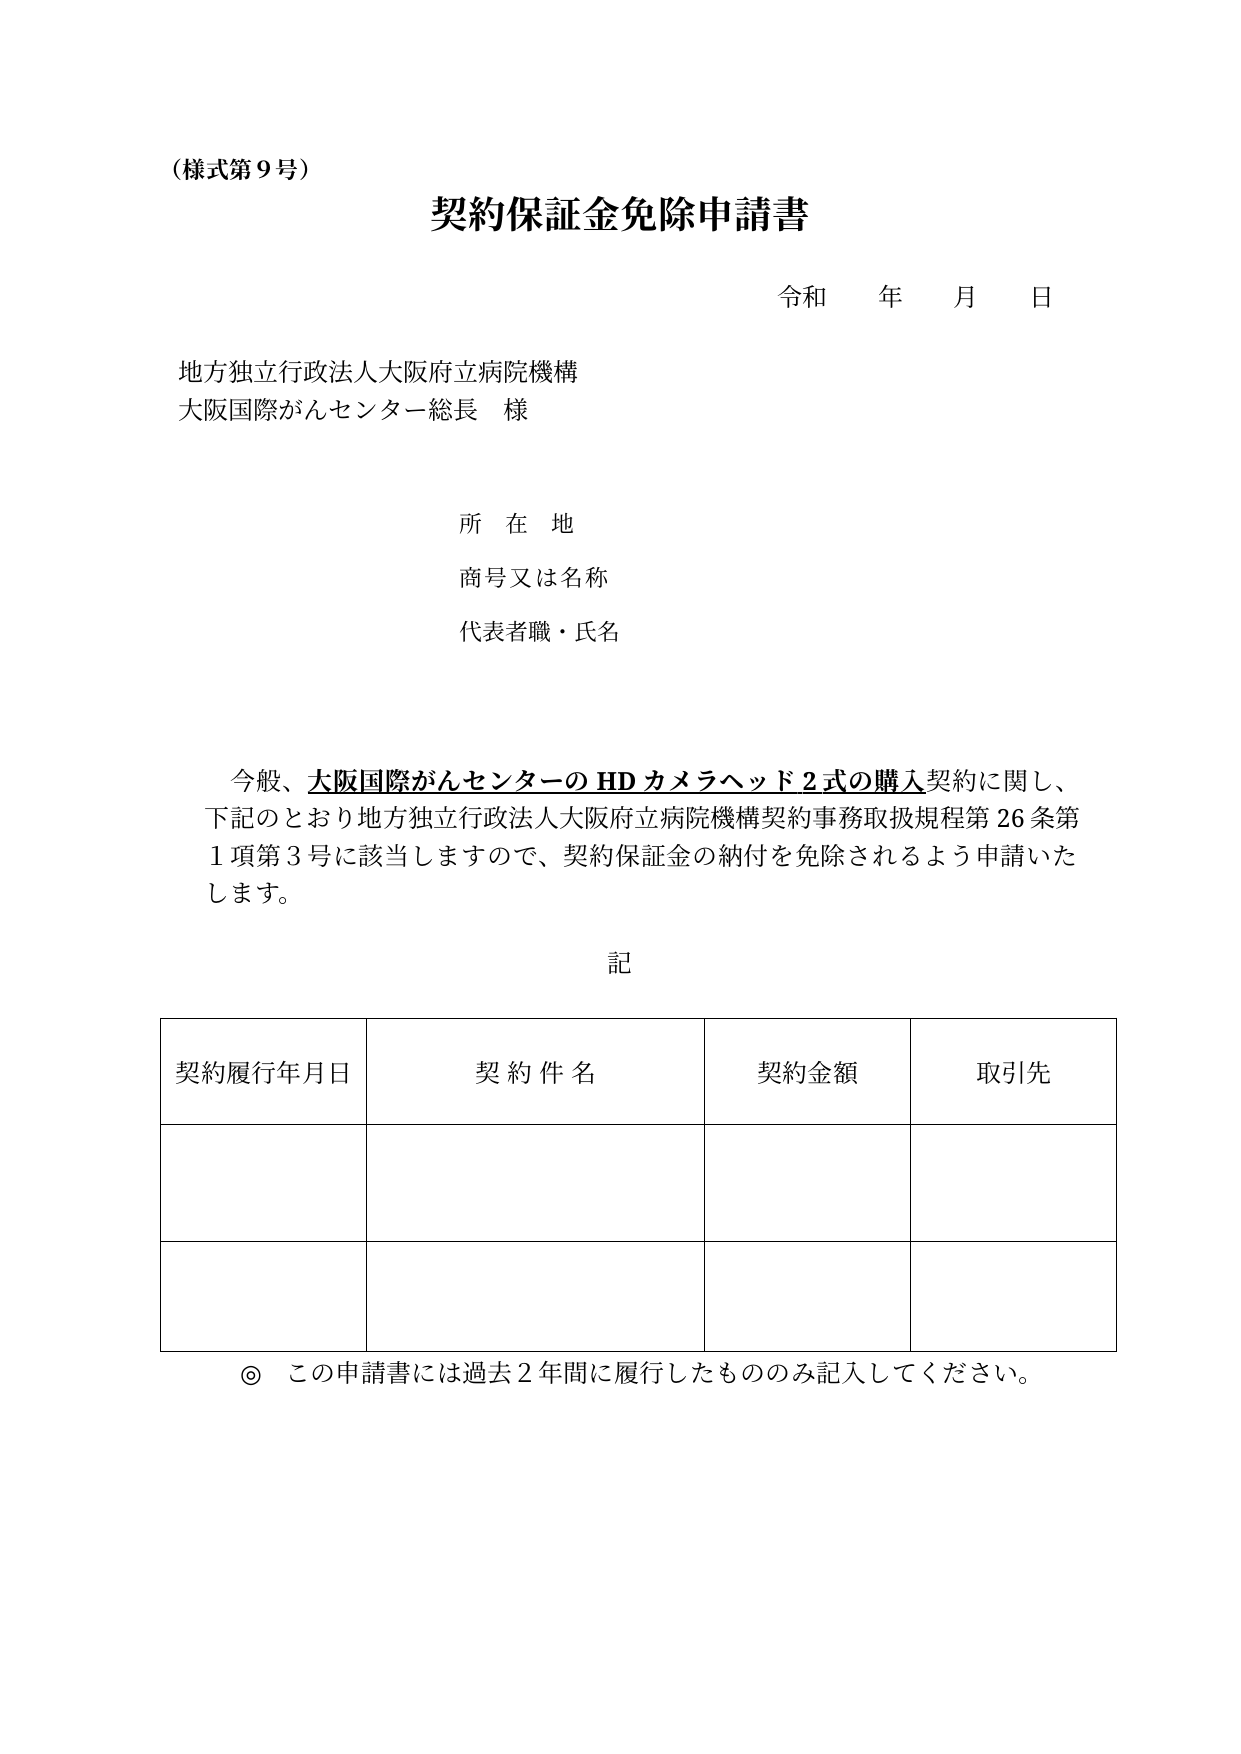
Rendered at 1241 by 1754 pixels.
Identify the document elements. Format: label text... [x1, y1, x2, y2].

table_cell [705, 1125, 910, 1241]
table_cell [705, 1242, 910, 1351]
text 令和 年 月 日 [159, 277, 1055, 314]
text 地方独立行政法人大阪府立病院機構 [178, 352, 1081, 389]
table_header 契約金額 [705, 1019, 910, 1124]
text （様式第９号） [159, 148, 1081, 185]
text 商号又は名称 [459, 556, 1081, 593]
text 代表者職・氏名 [459, 610, 1097, 685]
text 大阪国際がんセンター総長 様 [178, 389, 1081, 427]
table_cell [161, 1242, 366, 1351]
text 今般、大阪国際がんセンターのHDカメラヘッド2式の購入契約に関し、下記のとおり地方独立行政法人大阪府立病院機構契約事務取扱規程第26条第１項第３号に該当しますので、契約保証金の納付を免除されるよう申請いたします。 [204, 760, 1081, 910]
text 契約保証金免除申請書 [159, 185, 1081, 239]
table_header 契約履行年月日 [161, 1019, 366, 1124]
table_cell [367, 1242, 704, 1351]
subtitle 記 [159, 944, 1081, 980]
table_cell [161, 1125, 366, 1241]
table_cell [367, 1125, 704, 1241]
table_cell [911, 1242, 1116, 1351]
table_cell [911, 1125, 1116, 1241]
table_header 取引先 [911, 1019, 1116, 1124]
table_header 契 約 件 名 [367, 1019, 704, 1124]
list この申請書には過去２年間に履行したもののみ記入してください。 [203, 1352, 1081, 1389]
text 所在地 [459, 502, 1081, 539]
